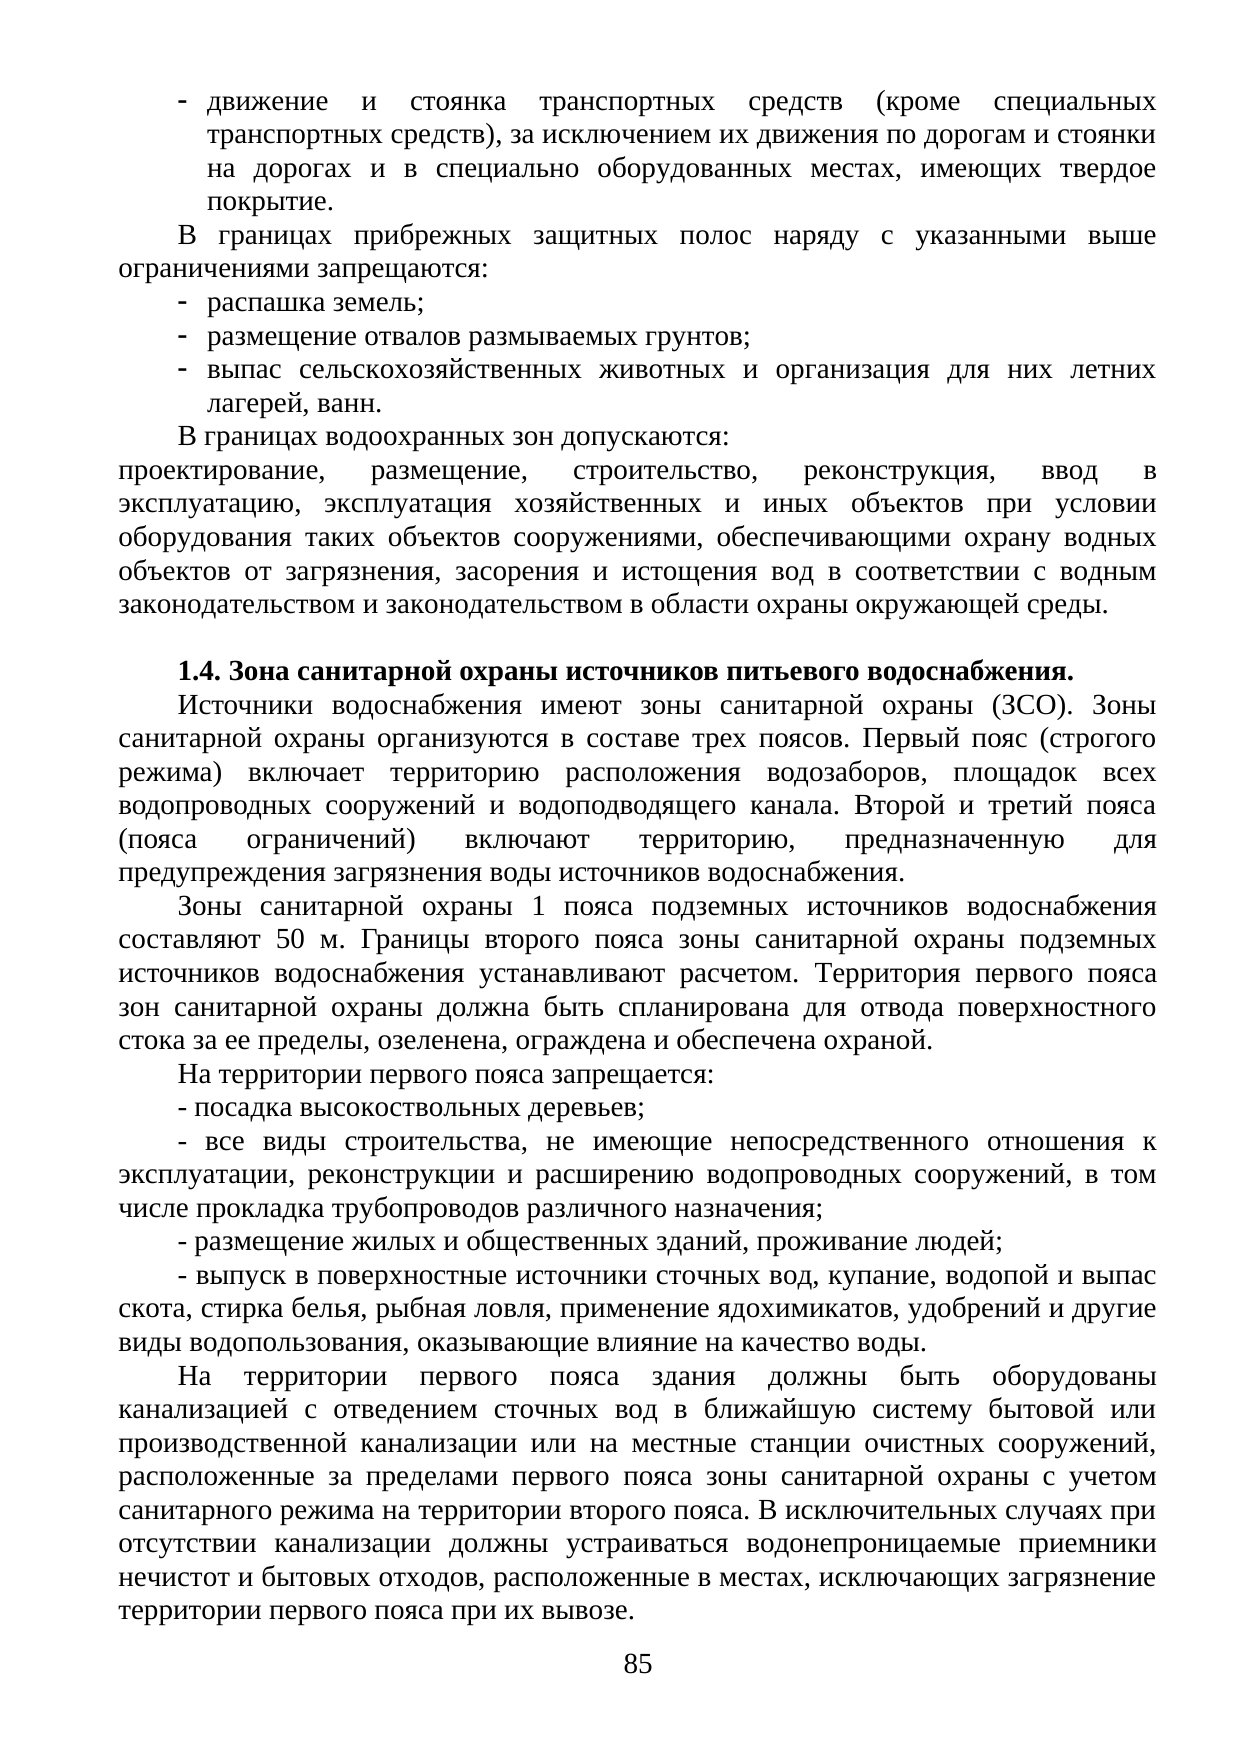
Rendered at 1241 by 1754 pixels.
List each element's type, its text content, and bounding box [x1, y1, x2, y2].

text Источники водоснабжения имеют зоны санитарной охраны (ЗСО). Зоны санитарной охраны организуются в составе трех поясов. Первый пояс (строгого режима) включает территорию расположения водозаборов, площадок всех водопроводных сооружений и водоподводящего канала. Второй и третий пояса (пояса ограничений) включают территорию, предназначенную для предупреждения загрязнения воды источников водоснабжения. [118, 687, 1157, 888]
list выпас сельскохозяйственных животных и организация для них летних лагерей, ванн. [177, 351, 1157, 418]
text - размещение жилых и общественных зданий, проживание людей; [118, 1223, 1157, 1257]
list размещение отвалов размываемых грунтов; [177, 318, 1157, 351]
text В границах прибрежных защитных полос наряду с указанными выше ограничениями запрещаются: [118, 217, 1157, 284]
text 1.4. Зона санитарной охраны источников питьевого водоснабжения. [118, 653, 1157, 687]
text На территории первого пояса здания должны быть оборудованы канализацией с отведением сточных вод в ближайшую систему бытовой или производственной канализации или на местные станции очистных сооружений, расположенные за пределами первого пояса зоны санитарной охраны с учетом санитарного режима на территории второго пояса. В исключительных случаях при отсутствии канализации должны устраиваться водонепроницаемые приемники нечистот и бытовых отходов, расположенные в местах, исключающих загрязнение территории первого пояса при их вывозе. [118, 1358, 1157, 1626]
text проектирование, размещение, строительство, реконструкция, ввод в эксплуатацию, эксплуатация хозяйственных и иных объектов при условии оборудования таких объектов сооружениями, обеспечивающими охрану водных объектов от загрязнения, засорения и истощения вод в соответствии с водным законодательством и законодательством в области охраны окружающей среды. [118, 452, 1157, 620]
list распашка земель; [177, 284, 1157, 318]
text - выпуск в поверхностные источники сточных вод, купание, водопой и выпас скота, стирка белья, рыбная ловля, применение ядохимикатов, удобрений и другие виды водопользования, оказывающие влияние на качество воды. [118, 1257, 1157, 1358]
text В границах водоохранных зон допускаются: [118, 418, 1157, 452]
text - все виды строительства, не имеющие непосредственного отношения к эксплуатации, реконструкции и расширению водопроводных сооружений, в том числе прокладка трубопроводов различного назначения; [118, 1123, 1157, 1223]
text - посадка высокоствольных деревьев; [118, 1089, 1157, 1123]
text На территории первого пояса запрещается: [118, 1056, 1157, 1089]
list движение и стоянка транспортных средств (кроме специальных транспортных средств), за исключением их движения по дорогам и стоянки на дорогах и в специально оборудованных местах, имеющих твердое покрытие. [177, 83, 1157, 217]
text Зоны санитарной охраны 1 пояса подземных источников водоснабжения составляют 50 м. Границы второго пояса зоны санитарной охраны подземных источников водоснабжения устанавливают расчетом. Территория первого пояса зон санитарной охраны должна быть спланирована для отвода поверхностного стока за ее пределы, озеленена, ограждена и обеспечена охраной. [118, 888, 1157, 1056]
